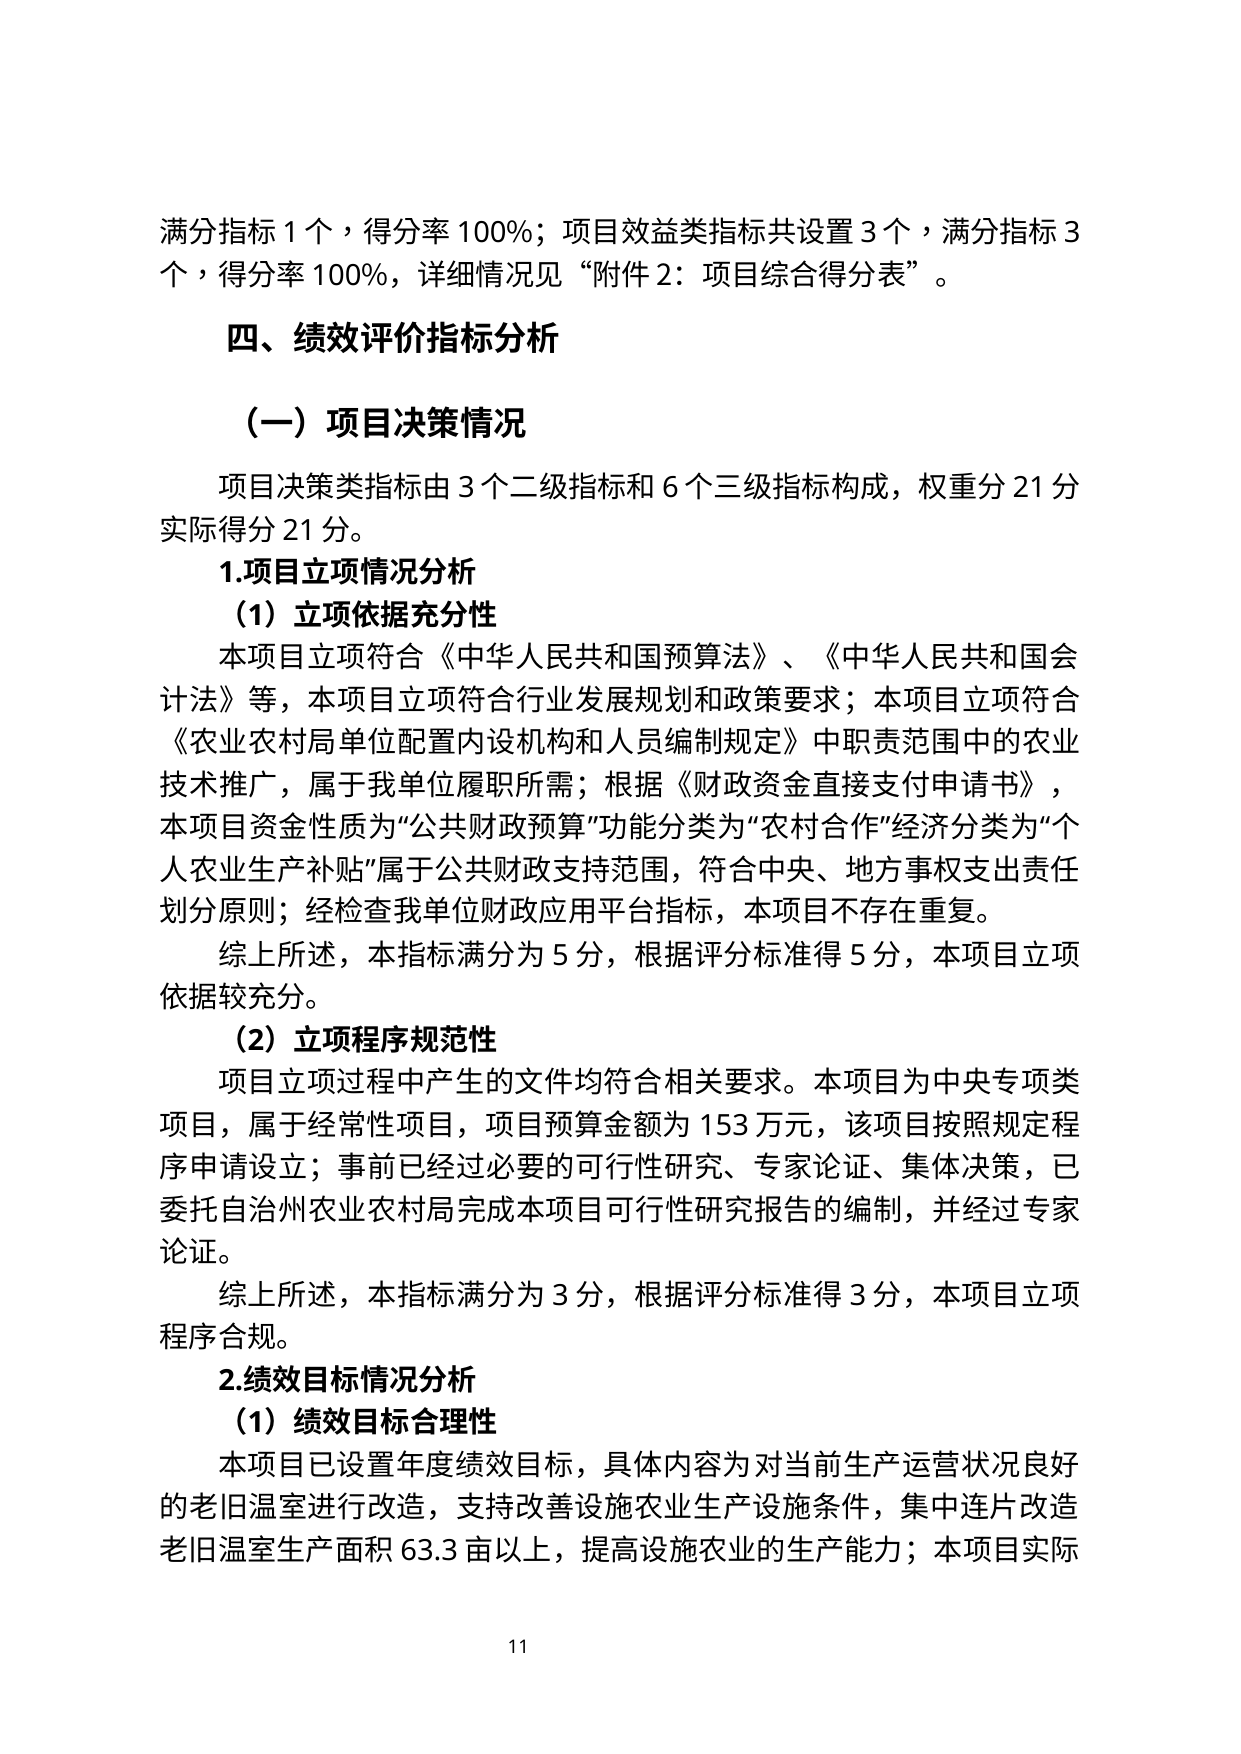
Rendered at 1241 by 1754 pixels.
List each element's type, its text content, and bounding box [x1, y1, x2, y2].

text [159, 1441, 1081, 1569]
text 项目决策类指标由3个二级指标和6个三级指标构成，权重分21分，实际得分21分。 [159, 464, 1081, 549]
subtitle 绩效评价指标分析 [159, 294, 1081, 379]
subtitle 1.项目立项情况分析 [159, 549, 1081, 591]
text 项目立项过程中产生的文件均符合相关要求。本项目为中央专项类项目，属于经常性项目，项目预算金额为153万元，该项目按照规定程序申请设立；事前已经过必要的可行性研究、专家论证、集体决策，已委托自治州农业农村局完成本项目可行性研究报告的编制，并经过专家论证。 [159, 1059, 1081, 1271]
text （1）立项依据充分性 [159, 591, 1081, 634]
text 综上所述，本指标满分为3分，根据评分标准得3分，本项目立项程序合规。 [159, 1271, 1081, 1356]
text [159, 209, 1081, 294]
text （2）立项程序规范性 [159, 1016, 1081, 1059]
text 综上所述，本指标满分为5分，根据评分标准得5分，本项目立项依据较充分。 [159, 931, 1081, 1016]
subtitle （一）项目决策情况 [159, 379, 1081, 464]
text 本项目立项符合《中华人民共和国预算法》、《中华人民共和国会计法》等，本项目立项符合行业发展规划和政策要求；本项目立项符合《农业农村局单位配置内设机构和人员编制规定》中职责范围中的农业技术推广，属于我单位履职所需；根据《财政资金直接支付申请书》，本项目资金性质为“公共财政预算”功能分类为“农村合作”经济分类为“个人农业生产补贴”属于公共财政支持范围，符合中央、地方事权支出责任划分原则；经检查我单位财政应用平台指标，本项目不存在重复。 [159, 634, 1081, 931]
subtitle 2.绩效目标情况分析 [159, 1356, 1081, 1399]
text （1）绩效目标合理性 [159, 1399, 1081, 1441]
